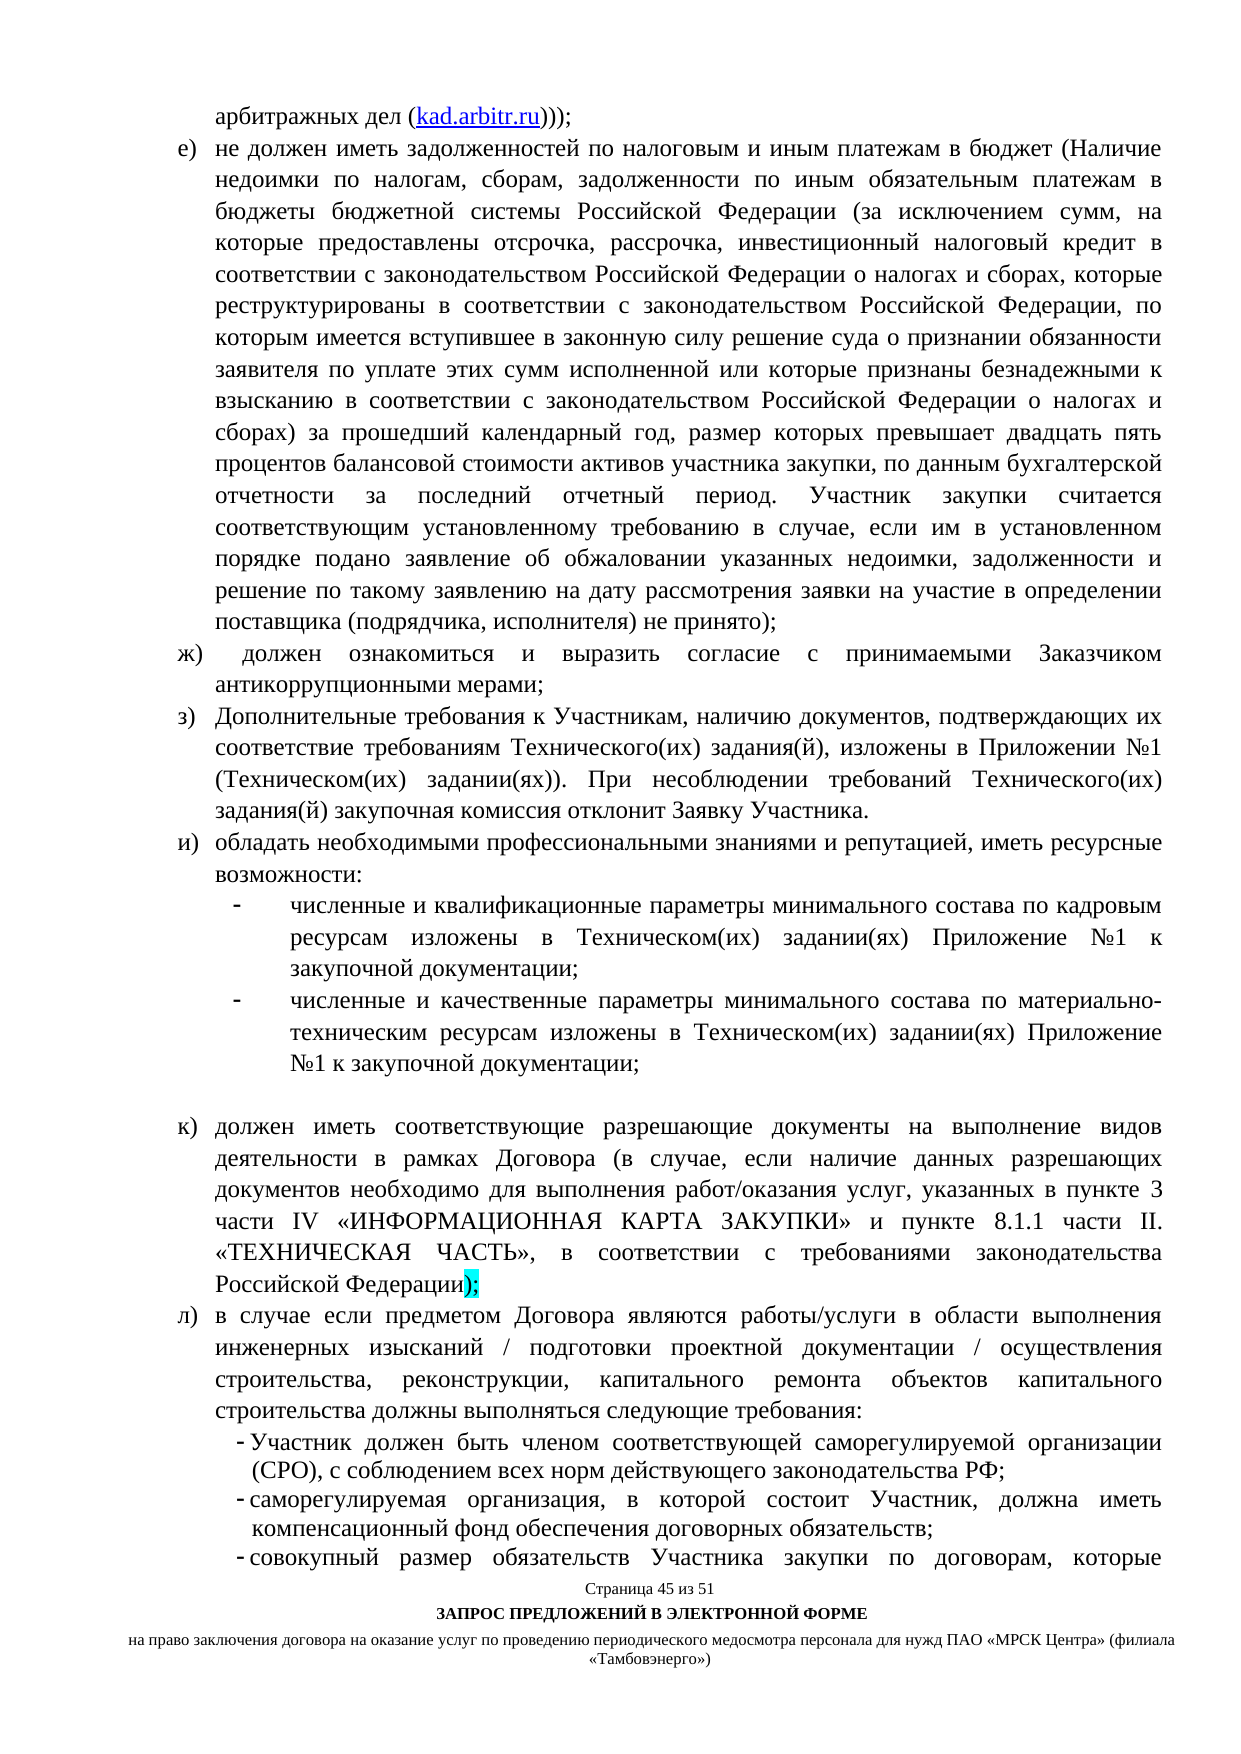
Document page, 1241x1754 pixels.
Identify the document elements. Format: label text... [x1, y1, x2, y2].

list не должен иметь задолженностей по налоговым и иным платежам в бюджет (Наличие недоимки по налогам, сборам, задолженности по иным обязательным платежам в бюджеты бюджетной системы Российской Федерации (за исключением сумм, на которые предоставлены отсрочка, рассрочка, инвестиционный налоговый кредит в соответствии с законодательством Российской Федерации о налогах и сборах, которые реструктурированы в соответствии с законодательством Российской Федерации, по которым имеется вступившее в законную силу решение суда о признании обязанности заявителя по уплате этих сумм исполненной или которые признаны безнадежными к взысканию в соответствии с законодательством Российской Федерации о налогах и сборах) за прошедший календарный год, размер которых превышает двадцать пять процентов балансовой стоимости активов участника закупки, по данным бухгалтерской отчетности за последний отчетный период. Участник закупки считается соответствующим установленному требованию в случае, если им в установленном порядке подано заявление об обжаловании указанных недоимки, задолженности и решение по такому заявлению на дату рассмотрения заявки на участие в определении поставщика (подрядчика, исполнителя) не принято); [177, 133, 1163, 635]
list саморегулируемая организация, в которой состоит Участник, должна иметь компенсационный фонд обеспечения договорных обязательств; [236, 1484, 1163, 1542]
list численные и качественные параметры минимального состава по материально-техническим ресурсам изложены в Техническом(их) задании(ях) Приложение №1 к закупочной документации; [233, 985, 1163, 1077]
list обладать необходимыми профессиональными знаниями и репутацией, иметь ресурсные возможности: [177, 827, 1163, 887]
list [177, 101, 1163, 130]
list численные и квалификационные параметры минимального состава по кадровым ресурсам изложены в Техническом(их) задании(ях) Приложение №1 к закупочной документации; [233, 890, 1163, 982]
list Дополнительные требования к Участникам, наличию документов, подтверждающих их соответствие требованиям Технического(их) задания(й), изложены в Приложении №1 (Техническом(их) задании(ях)). При несоблюдении требований Технического(их) задания(й) закупочная комиссия отклонит Заявку Участника. [177, 701, 1163, 824]
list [236, 1542, 1163, 1571]
list в случае если предметом Договора являются работы/услуги в области выполнения инженерных изысканий / подготовки проектной документации / осуществления строительства, реконструкции, капитального ремонта объектов капитального строительства должны выполняться следующие требования: [177, 1301, 1163, 1424]
list должен ознакомиться и выразить согласие с принимаемыми Заказчиком антикоррупционными мерами; [177, 638, 1163, 698]
list Участник должен быть членом соответствующей саморегулируемой организации (СРО), с соблюдением всех норм действующего законодательства РФ; [236, 1427, 1163, 1484]
list должен иметь соответствующие разрешающие документы на выполнение видов деятельности в рамках Договора (в случае, если наличие данных разрешающих документов необходимо для выполнения работ/оказания услуг, указанных в пункте 3 части IV «ИНФОРМАЦИОННАЯ КАРТА ЗАКУПКИ» и пункте 8.1.1 части II. «ТЕХНИЧЕСКАЯ ЧАСТЬ», в соответствии с требованиями законодательства Российской Федерации); [177, 1111, 1163, 1298]
